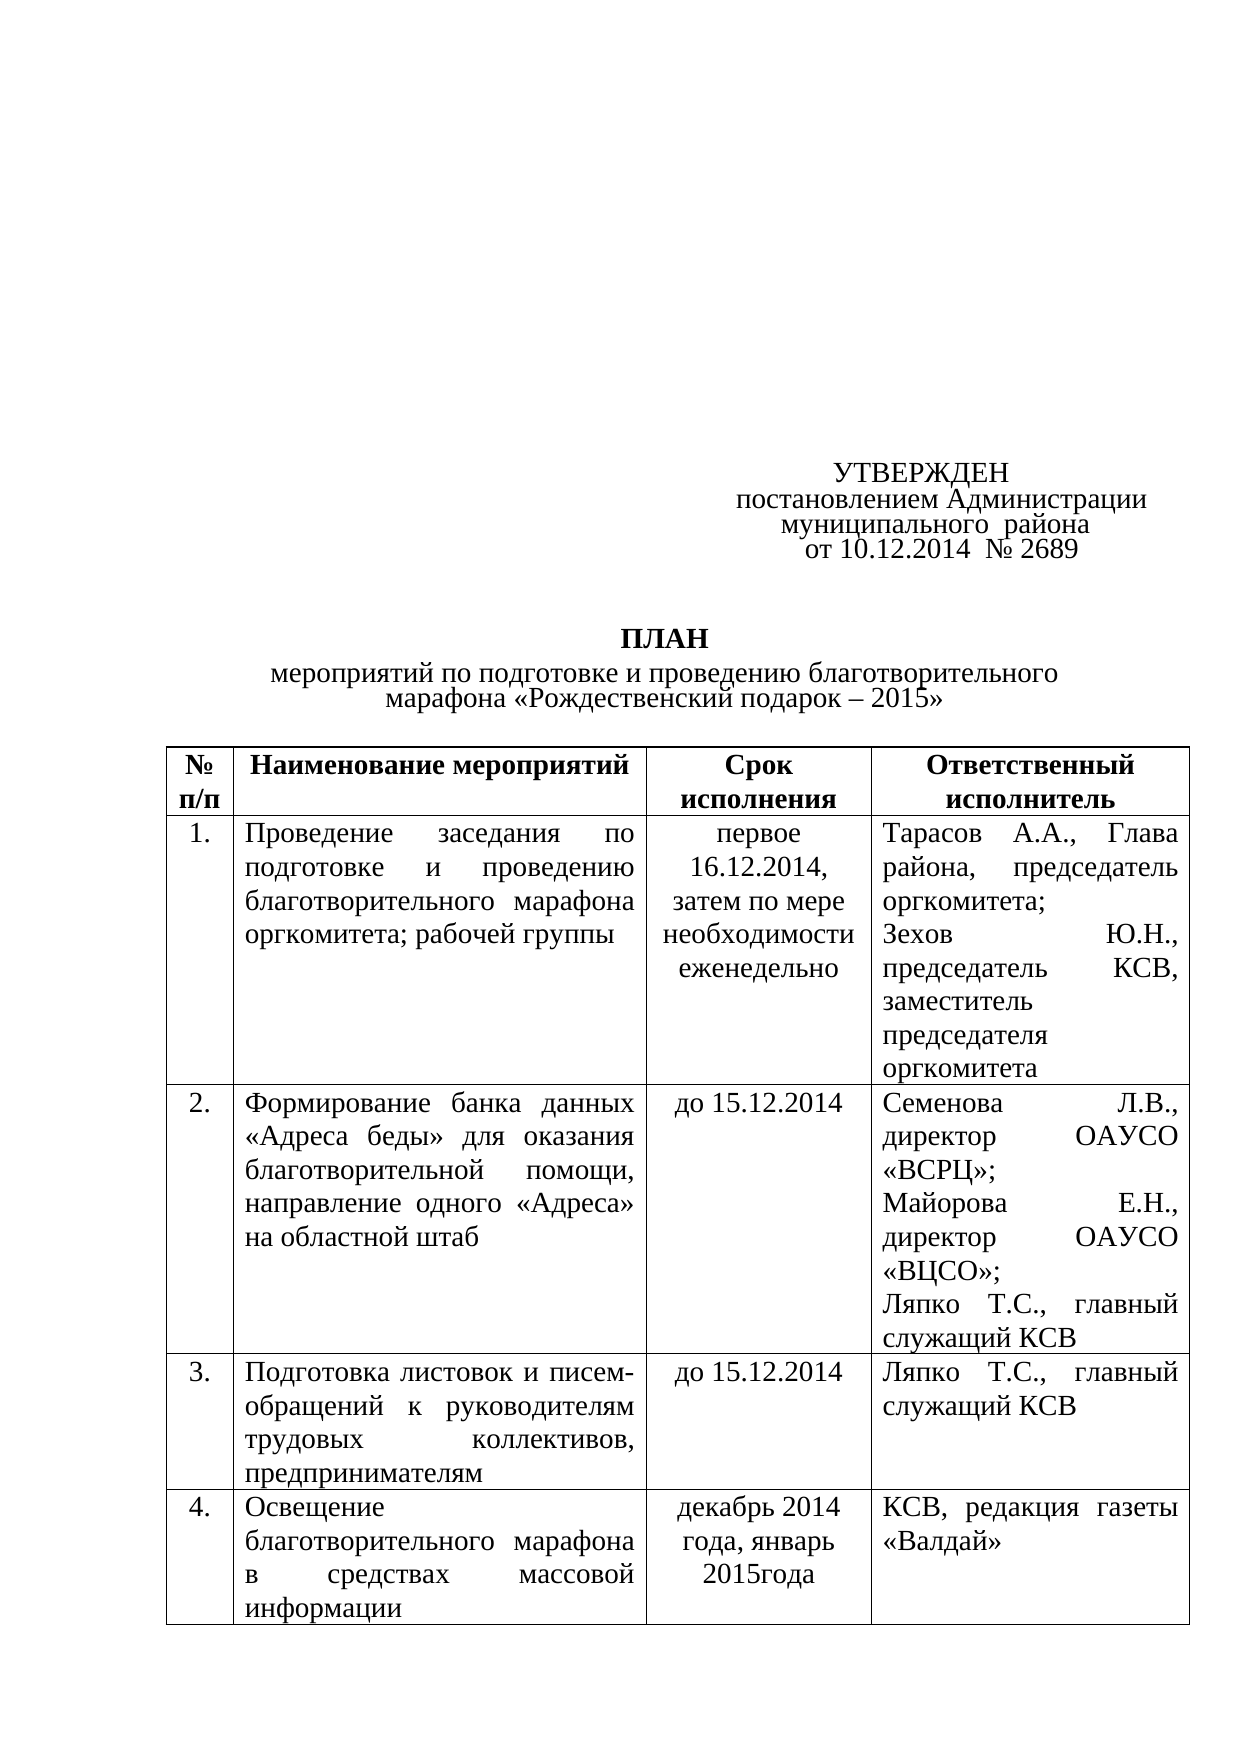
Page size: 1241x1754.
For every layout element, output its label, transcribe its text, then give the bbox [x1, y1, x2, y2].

table_header № п/п [167, 748, 233, 814]
text от 10.12.2014 № 2689 [207, 538, 1152, 563]
text УТВЕРЖДЕН [325, 455, 1152, 488]
table_cell первое 16.12.2014, затем по мере необходимости еженедельно [647, 816, 871, 1084]
table_cell 4. [167, 1490, 233, 1624]
table_cell Формирование банка данных «Адреса беды» для оказания благотворительной помощи, направление одного «Адреса» на областной штаб [234, 1085, 646, 1353]
list ПЛАН [177, 621, 1152, 654]
text марафона «Рождественский подарок – 2015» [455, 688, 1152, 713]
table_cell Тарасов А.А., Глава района, председатель оргкомитета; Зехов Ю.Н., председатель КСВ, заместитель председателя оргкомитета [872, 816, 1189, 1084]
text марафона «Рождественский подарок – 2015» [177, 688, 452, 713]
table_cell Семенова Л.В., директор ОАУСО «ВСРЦ»; Майорова Е.Н., директор ОАУСО «ВЦСО»; Ляпко Т.С., главный служащий КСВ [872, 1085, 1189, 1353]
table_cell Проведение заседания по подготовке и проведению благотворительного марафона оргкомитета; рабочей группы [234, 816, 646, 1084]
table_cell 3. [167, 1354, 233, 1488]
table_header Срок исполнения [647, 748, 871, 814]
table_header Ответственный исполнитель [872, 748, 1189, 814]
table_cell до 15.12.2014 [647, 1354, 871, 1488]
table_cell Освещение благотворительного марафона в средствах массовой информации [234, 1490, 646, 1624]
text муниципального района [177, 513, 1152, 538]
table_cell 1. [167, 816, 233, 1084]
text постановлением Администрации [177, 488, 1152, 513]
table_cell Ляпко Т.С., главный служащий КСВ [872, 1354, 1189, 1488]
text мероприятий по подготовке и проведению благотворительного [177, 663, 1152, 688]
table_cell декабрь 2014 года, январь 2015года [647, 1490, 871, 1624]
table_cell до 15.12.2014 [647, 1085, 871, 1353]
table_header Наименование мероприятий [234, 748, 646, 814]
table_cell 2. [167, 1085, 233, 1353]
table_cell Подготовка листовок и писем- обращений к руководителям трудовых коллективов, предпринимателям [234, 1354, 646, 1488]
table_cell КСВ, редакция газеты «Валдай» [872, 1490, 1189, 1624]
